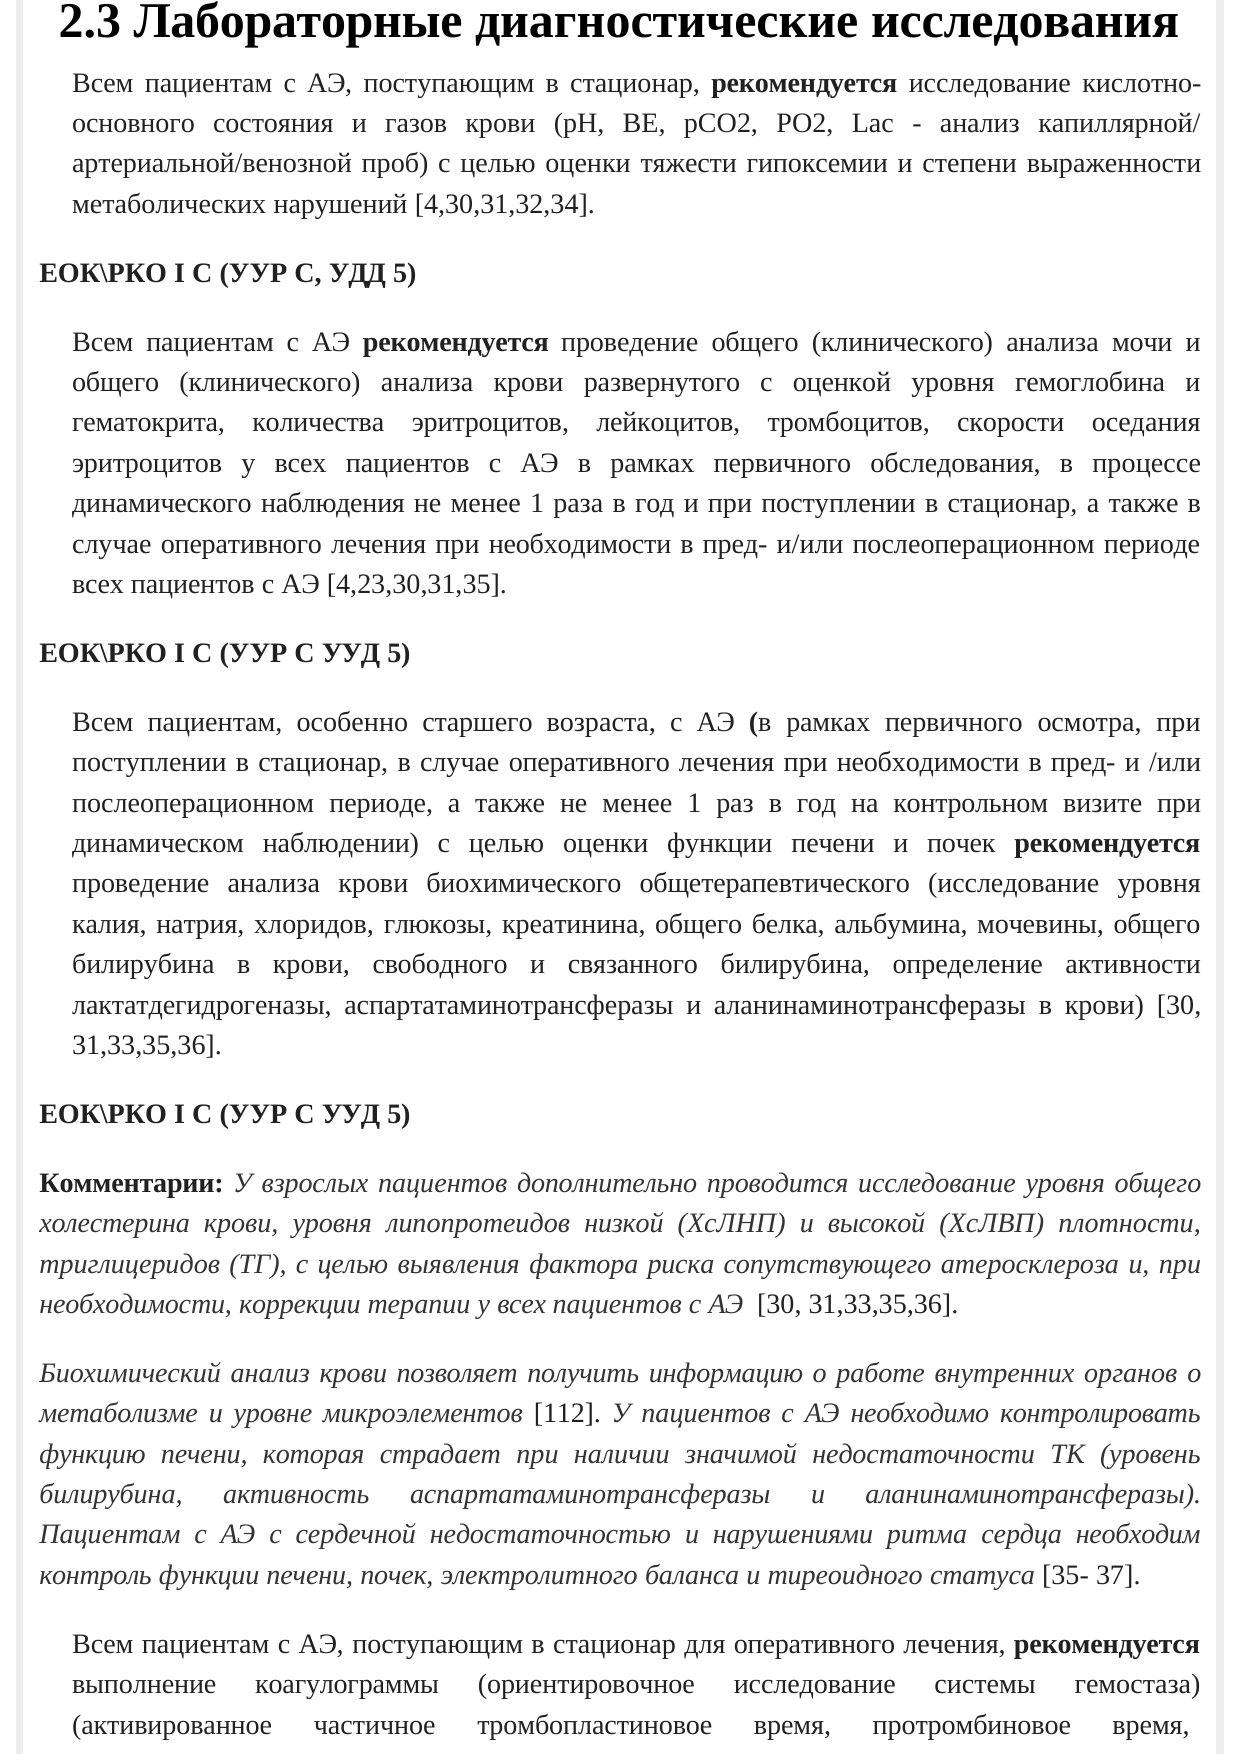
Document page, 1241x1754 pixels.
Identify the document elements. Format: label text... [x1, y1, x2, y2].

subtitle ЕОК\РКО I C (УУР С УУД 5) [39, 1097, 1236, 1129]
subtitle ЕОК\РКО I C (УУР С, УДД 5) [39, 256, 1236, 288]
text Комментарии: У взрослых пациентов дополнительно проводится исследование уровня общего холестерина крови, уровня липопротеидов низкой (ХсЛНП) и высокой (ХсЛВП) плотности, триглицеридов (ТГ), с целью выявления фактора риска сопутствующего атеросклероза и, при необходимости, коррекции терапии у всех пациентов с АЭ [30, 31,33,35,36]. [39, 1166, 1201, 1319]
text Всем пациентам с АЭ рекомендуется проведение общего (клинического) анализа мочи и общего (клинического) анализа крови развернутого с оценкой уровня гемоглобина и гематокрита, количества эритроцитов, лейкоцитов, тромбоцитов, скорости оседания эритроцитов у всех пациентов с АЭ в рамках первичного обследования, в процессе динамического наблюдения не менее 1 раза в год и при поступлении в стационар, а также в случае оперативного лечения при необходимости в пред- и/или послеоперационном периоде всех пациентов с АЭ [4,23,30,31,35]. [72, 324, 1201, 599]
text Всем пациентам, особенно старшего возраста, с АЭ (в рамках первичного осмотра, при поступлении в стационар, в случае оперативного лечения при необходимости в пред- и /или послеоперационном периоде, а также не менее 1 раз в год на контрольном визите при динамическом наблюдении) с целью оценки функции печени и почек рекомендуется проведение анализа крови биохимического общетерапевтического (исследование уровня калия, натрия, хлоридов, глюкозы, креатинина, общего белка, альбумина, мочевины, общего билирубина в крови, свободного и связанного билирубина, определение активности лактатдегидрогеназы, аспартатаминотрансферазы и аланинаминотрансферазы в крови) [30, 31,33,35,36]. [72, 705, 1201, 1061]
subtitle ЕОК\РКО I C (УУР С УУД 5) [39, 636, 1236, 668]
text Биохимический анализ крови позволяет получить информацию о работе внутренних органов о метаболизме и уровне микроэлементов [112]. У пациентов с АЭ необходимо контролировать функцию печени, которая страдает при наличии значимой недостаточности ТК (уровень билирубина, активность аспартатаминотрансферазы и аланинаминотрансферазы). Пациентам с АЭ с сердечной недостаточностью и нарушениями ритма сердца необходим контроль функции печени, почек, электролитного баланса и тиреоидного статуса [35- 37]. [39, 1356, 1201, 1590]
text Всем пациентам с АЭ, поступающим в стационар, рекомендуется исследование кислотно- основного состояния и газов крови (рН, ВЕ, рСО2, РО2, Lac - анализ капиллярной/ артериальной/венозной проб) с целью оценки тяжести гипоксемии и степени выраженности метаболических нарушений [4,30,31,32,34]. [72, 66, 1201, 219]
text Всем пациентам с АЭ, поступающим в стационар для оперативного лечения, рекомендуется выполнение коагулограммы (ориентировочное исследование системы гемостаза) (активированное частичное тромбопластиновое время, протромбиновое время, [72, 1627, 1200, 1740]
subtitle Лабораторные диагностические исследования [58, 0, 1236, 46]
